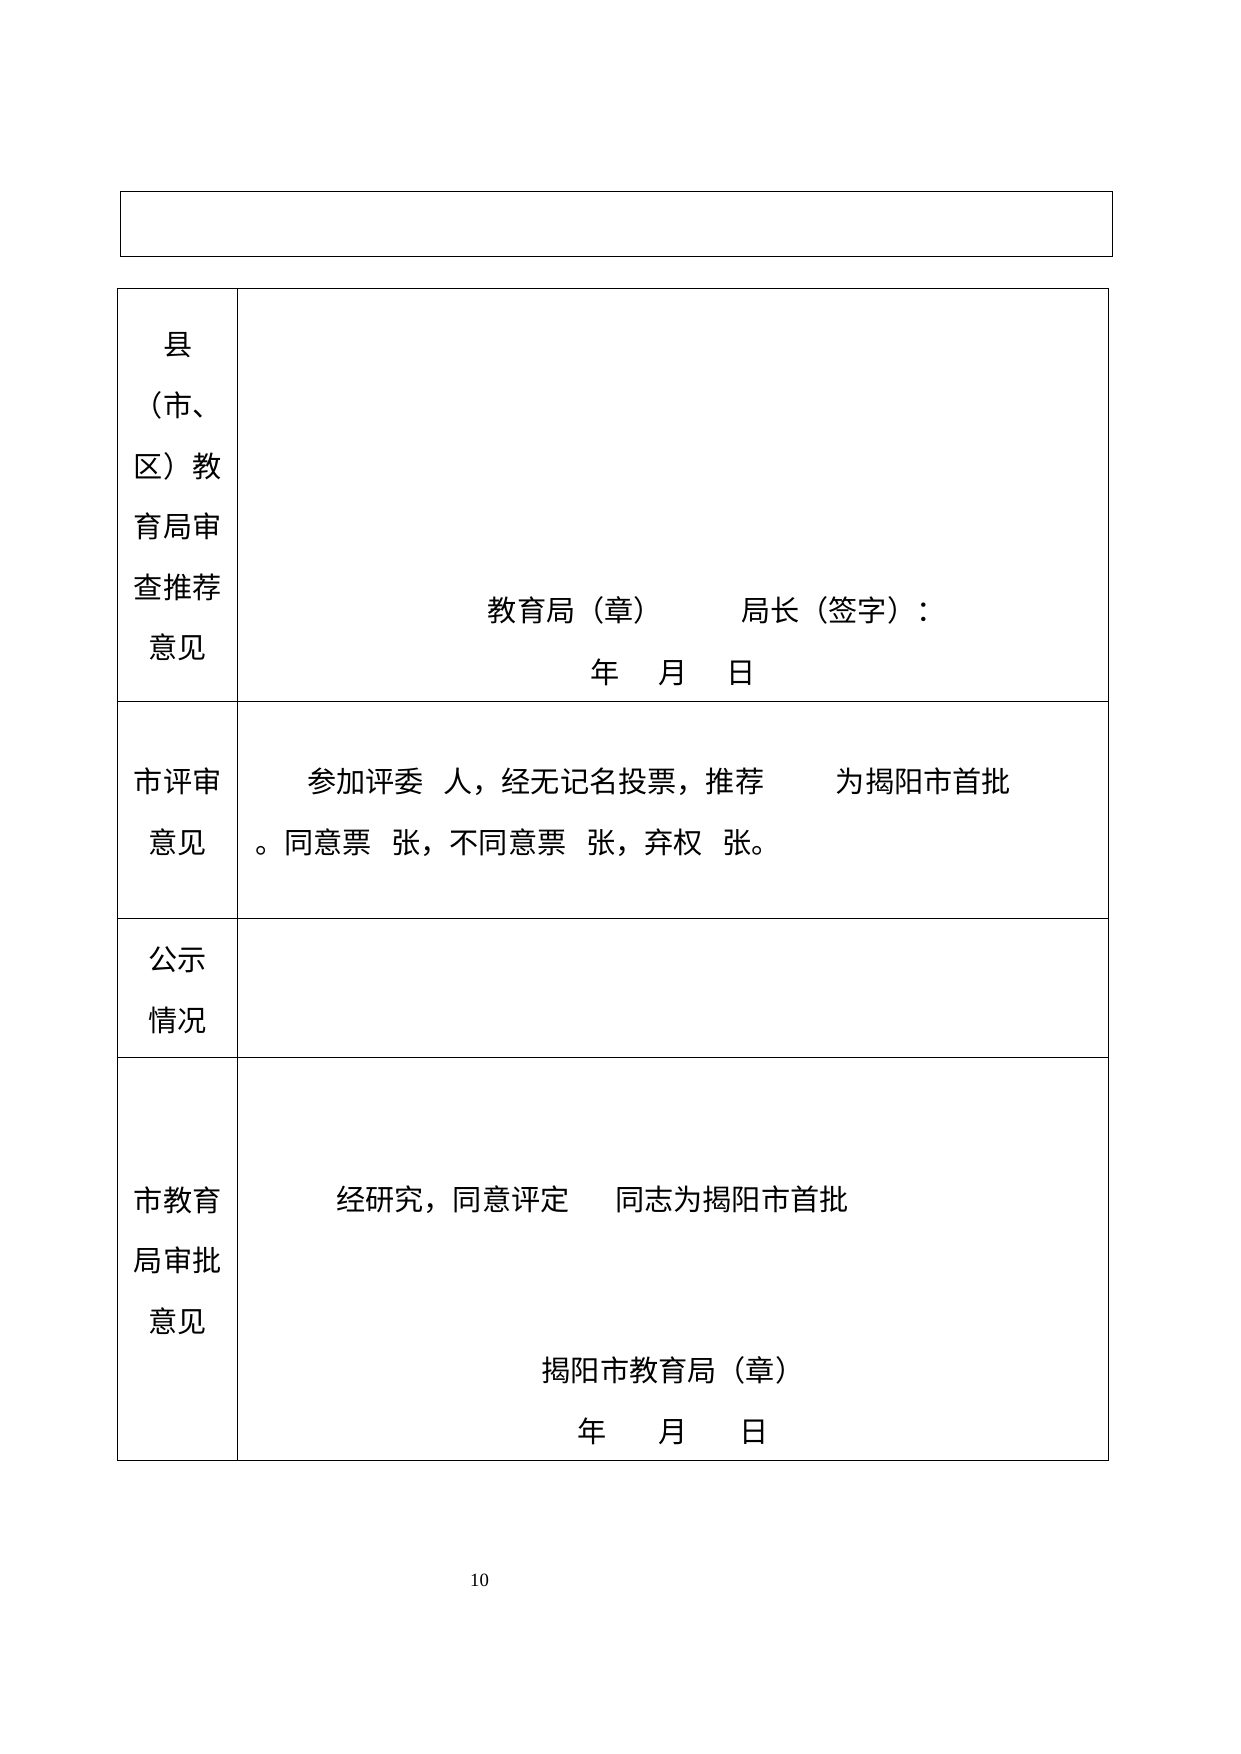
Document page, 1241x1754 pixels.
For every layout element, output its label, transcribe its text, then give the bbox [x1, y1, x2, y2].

table_cell 年 月 日 [238, 1399, 1108, 1460]
table_cell 公示 情况 [118, 919, 237, 1057]
table_cell 年 月 日 [238, 639, 1108, 701]
table_cell 市评审意见 [118, 702, 237, 918]
table_cell 参加评委 人，经无记名投票，推荐 为揭阳市首批 。同意票 张，不同意票 张，弃权 张。 [238, 702, 1108, 918]
table_header 县（市、区）教育局审查推荐意见 [118, 289, 237, 701]
table_cell [238, 919, 1108, 1057]
table_cell 揭阳市教育局（章） [238, 1337, 1108, 1399]
table_cell 经研究，同意评定 同志为揭阳市首批 [238, 1058, 1108, 1337]
table_cell 市教育局审批意见 [118, 1058, 237, 1460]
table_header [238, 289, 1108, 578]
table_cell 教育局（章） 局长（签字）： [238, 578, 1108, 639]
